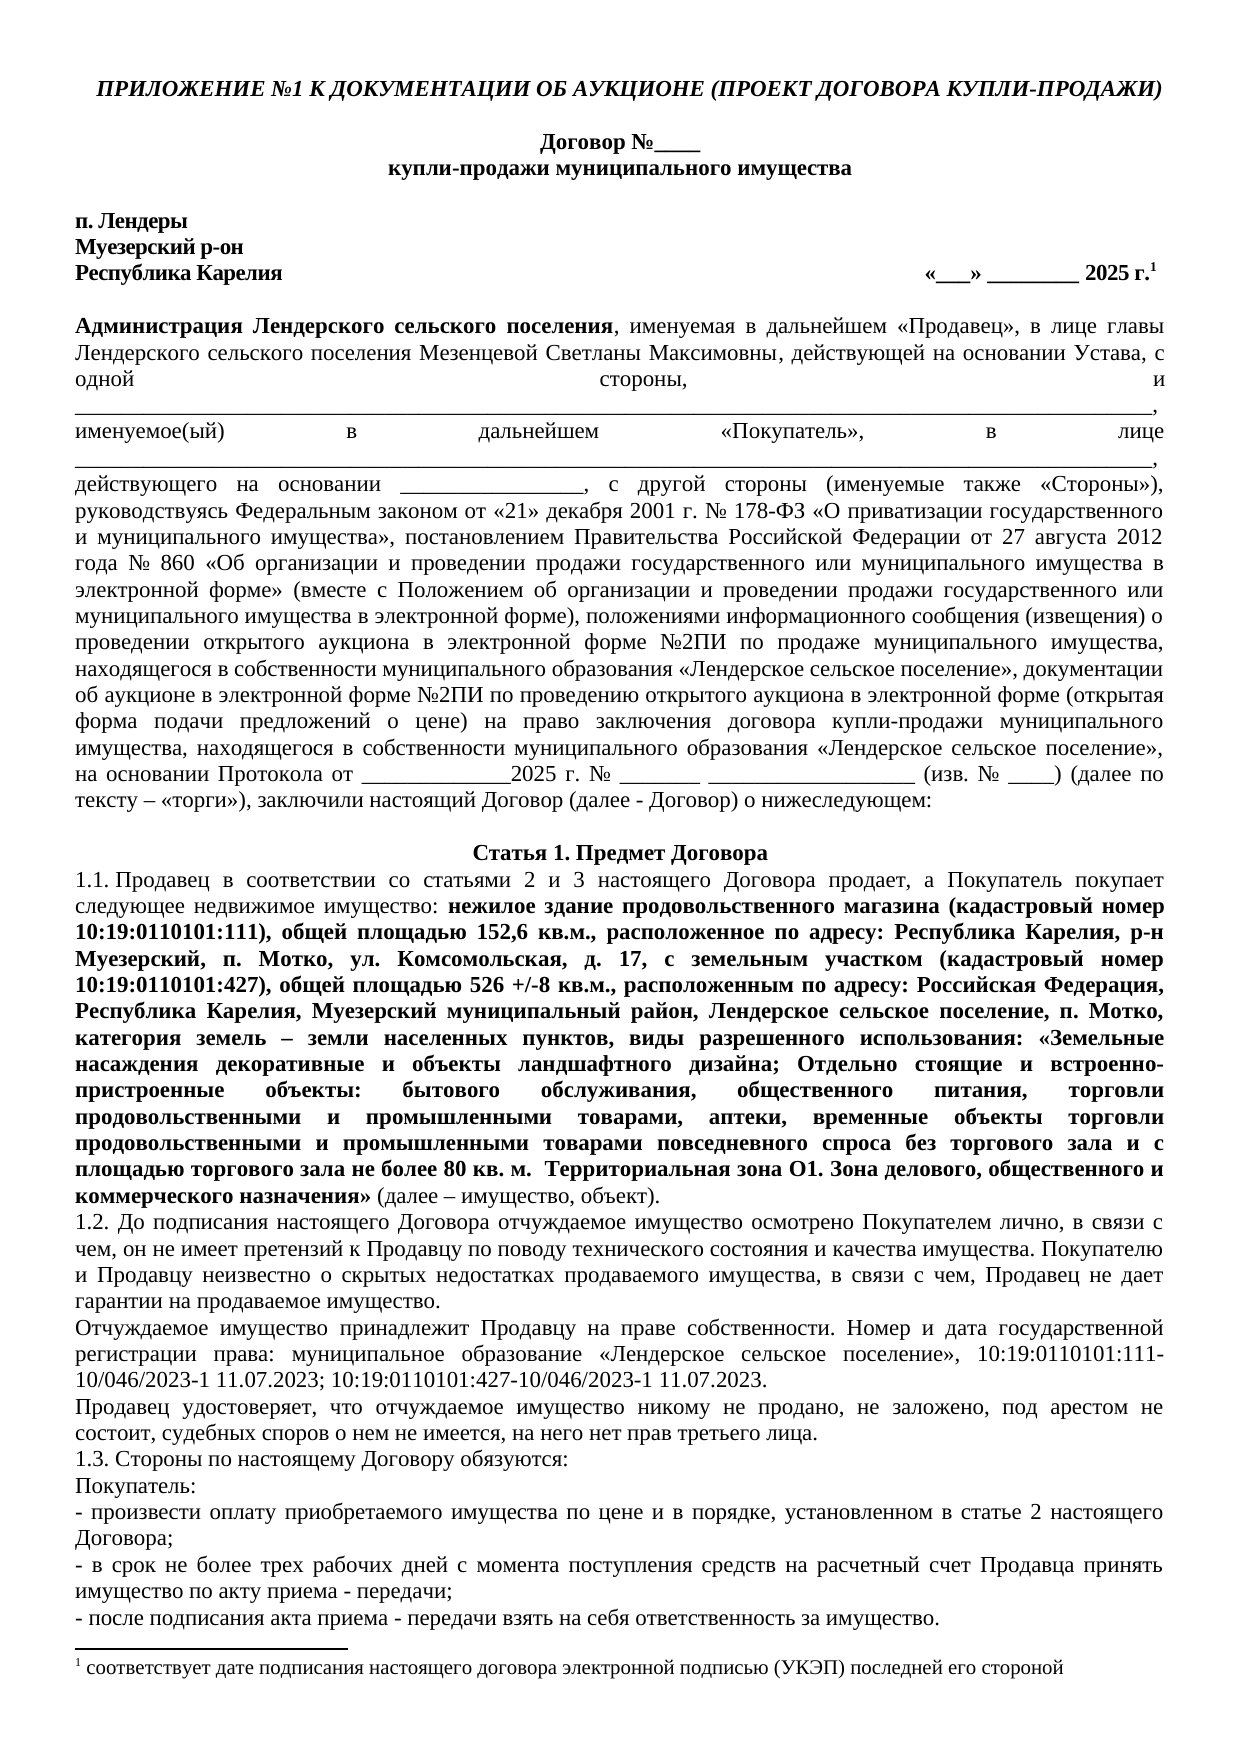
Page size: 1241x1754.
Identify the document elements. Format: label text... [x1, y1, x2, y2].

text - после подписания акта приема - передачи взять на себя ответственность за имущество. [75, 1603, 1165, 1630]
text 1.1.​ Продавец в соответствии со статьями 2 и 3 настоящего Договора продает, а Покупатель покупает следующее недвижимое имущество: нежилое здание продовольственного магазина (кадастровый номер 10:19:0110101:111), общей площадью 152,6 кв.м., расположенное по адресу: Республика Карелия, р-н Муезерский, п. Мотко, ул. Комсомольская, д. 17, с земельным участком (кадастровый номер 10:19:0110101:427), общей площадью 526 +/-8 кв.м., расположенным по адресу: Российская Федерация, Республика Карелия, Муезерский муниципальный район, Лендерское сельское поселение, п. Мотко, категория земель – земли населенных пунктов, виды разрешенного использования: «Земельные насаждения декоративные и объекты ландшафтного дизайна; Отдельно стоящие и встроенно-пристроенные объекты: бытового обслуживания, общественного питания, торговли продовольственными и промышленными товарами, аптеки, временные объекты торговли продовольственными и промышленными товарами повседневного спроса без торгового зала и с площадью торгового зала не более 80 кв. м. Территориальная зона О1. Зона делового, общественного и коммерческого назначения» (далее – имущество, объект). [75, 866, 1165, 1208]
text Продавец удостоверяет, что отчуждаемое имущество никому не продано, не заложено, под арестом не состоит, судебных споров о нем не имеется, на него нет прав третьего лица. [75, 1393, 1165, 1445]
text Статья 1. Предмет Договора [75, 839, 1165, 866]
text Договор №____ [75, 128, 1165, 154]
text Республика Карелия «___» ________ 2025 г. [75, 259, 1165, 286]
text Администрация Лендерского сельского поселения, именуемая в дальнейшем «Продавец», в лице главы Лендерского сельского поселения Мезенцевой Светланы Максимовны, действующей на основании Устава, с одной стороны, и ______________________________________________________________________________________________, именуемое(ый) в дальнейшем «Покупатель», в лице ______________________________________________________________________________________________, действующего на основании ________________, с другой стороны (именуемые также «Стороны»), руководствуясь Федеральным законом от «21» декабря 2001 г. № 178-ФЗ «О приватизации государственного и муниципального имущества», постановлением Правительства Российской Федерации от 27 августа 2012 года № 860 «Об организации и проведении продажи государственного или муниципального имущества в электронной форме» (вместе с Положением об организации и проведении продажи государственного или муниципального имущества в электронной форме), положениями информационного сообщения (извещения) о проведении открытого аукциона в электронной форме №2ПИ по продаже муниципального имущества, находящегося в собственности муниципального образования «Лендерское сельское поселение», документации об аукционе в электронной форме №2ПИ по проведению открытого аукциона в электронной форме (открытая форма подачи предложений о цене) на право заключения договора купли-продажи муниципального имущества, находящегося в собственности муниципального образования «Лендерское сельское поселение», на основании Протокола от _____________2025 г. № _______ __________________ (изв. № ____) (далее по тексту – «торги»), заключили настоящий Договор (далее - Договор) о нижеследующем: [75, 312, 1165, 813]
subtitle Приложение №1 к документации об аукционе (Проект договора купли-продажи) [75, 75, 1165, 101]
text 1.3. Стороны по настоящему Договору обязуются: [75, 1445, 1165, 1472]
text - произвести оплату приобретаемого имущества по цене и в порядке, установленном в статье 2 настоящего Договора; [75, 1498, 1165, 1551]
text - в срок не более трех рабочих дней с момента поступления средств на расчетный счет Продавца принять имущество по акту приема - передачи; [75, 1551, 1165, 1603]
text 1.2. До подписания настоящего Договора отчуждаемое имущество осмотрено Покупателем лично, в связи с чем, он не имеет претензий к Продавцу по поводу технического состояния и качества имущества. Покупателю и Продавцу неизвестно о скрытых недостатках продаваемого имущества, в связи с чем, Продавец не дает гарантии на продаваемое имущество. [75, 1208, 1165, 1314]
text п. Лендеры [75, 207, 1165, 233]
text Покупатель: [75, 1472, 1165, 1498]
text Отчуждаемое имущество принадлежит Продавцу на праве собственности. Номер и дата государственной регистрации права: муниципальное образование «Лендерское сельское поселение», 10:19:0110101:111-10/046/2023-1 11.07.2023; 10:19:0110101:427-10/046/2023-1 11.07.2023. [75, 1314, 1165, 1393]
text купли-продажи муниципального имущества [75, 154, 1165, 180]
text Муезерский р-он [75, 233, 1165, 259]
